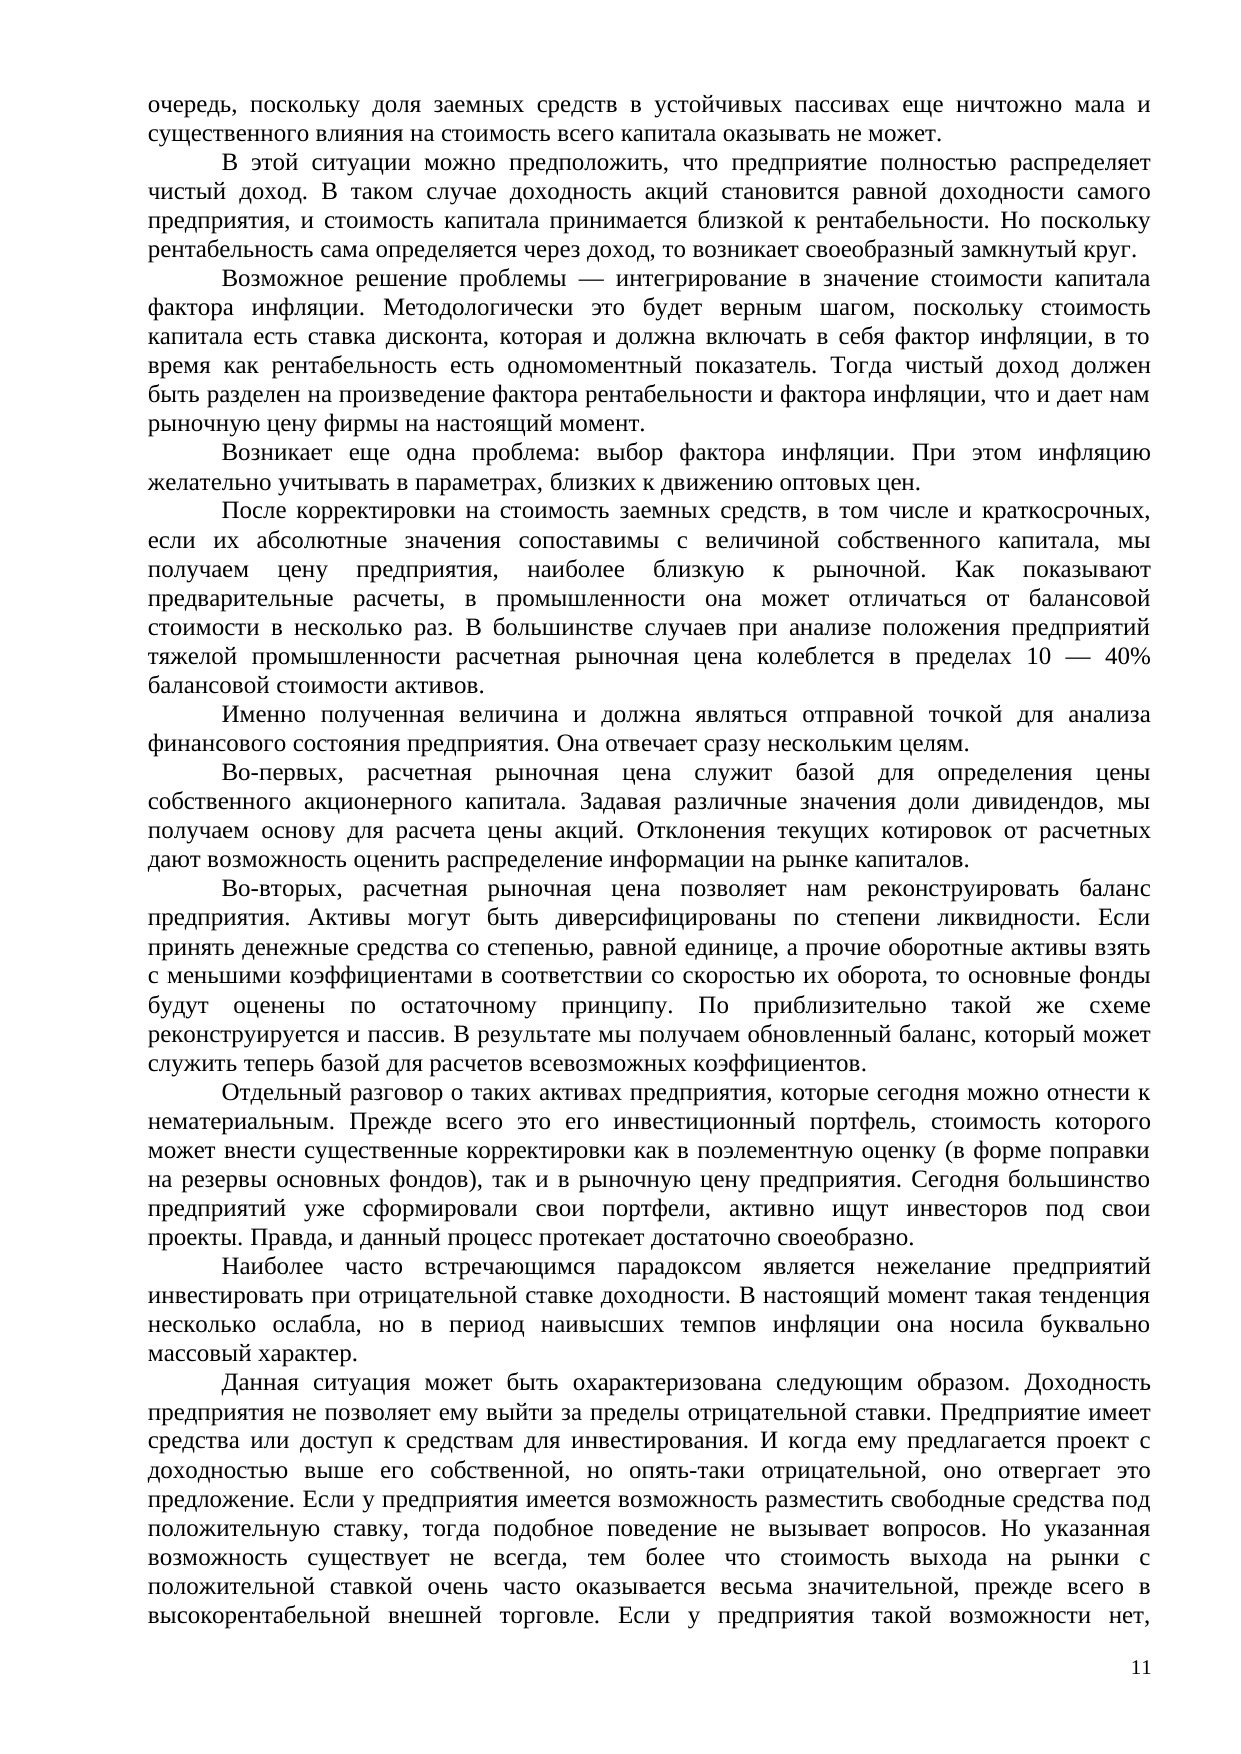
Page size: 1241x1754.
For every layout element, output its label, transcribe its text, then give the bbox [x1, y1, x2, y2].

text Возможное решение проблемы — интегрирование в значение стоимости капитала фактора инфляции. Методологически это будет верным шагом, поскольку стоимость капитала есть ставка дисконта, которая и должна включать в себя фактор инфляции, в то время как рентабельность есть одномоментный показатель. Тогда чистый доход должен быть разделен на произведение фактора рентабельности и фактора инфляции, что и дает нам рыночную цену фирмы на настоящий момент. [148, 263, 1152, 437]
text Во-первых, расчетная рыночная цена служит базой для определения цены собственного акционерного капитала. Задавая различные значения доли дивидендов, мы получаем основу для расчета цены акций. Отклонения текущих котировок от расчетных дают возможность оценить распределение информации на рынке капиталов. [148, 757, 1152, 873]
text После корректировки на стоимость заемных средств, в том числе и краткосрочных, если их абсолютные значения сопоставимы с величиной собственного капитала, мы получаем цену предприятия, наиболее близкую к рыночной. Как показывают предварительные расчеты, в промышленности она может отличаться от балансовой стоимости в несколько раз. В большинстве случаев при анализе положения предприятий тяжелой промышленности расчетная рыночная цена колеблется в пределах 10 — 40% балансовой стоимости активов. [148, 495, 1152, 699]
text В этой ситуации можно предположить, что предприятие полностью распределяет чистый доход. В таком случае доходность акций становится равной доходности самого предприятия, и стоимость капитала принимается близкой к рентабельности. Но поскольку рентабельность сама определяется через доход, то возникает своеобразный замкнутый круг. [148, 147, 1152, 263]
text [148, 88, 1152, 147]
text Отдельный разговор о таких активах предприятия, которые сегодня можно отнести к нематериальным. Прежде всего это его инвестиционный портфель, стоимость которого может внести существенные корректировки как в поэлементную оценку (в форме поправки на резервы основных фондов), так и в рыночную цену предприятия. Сегодня большинство предприятий уже сформировали свои портфели, активно ищут инвесторов под свои проекты. Правда, и данный процесс протекает достаточно своеобразно. [148, 1077, 1152, 1251]
text Наиболее часто встречающимся парадоксом является нежелание предприятий инвестировать при отрицательной ставке доходности. В настоящий момент такая тенденция несколько ослабла, но в период наивысших темпов инфляции она носила буквально массовый характер. [148, 1251, 1152, 1367]
text Во-вторых, расчетная рыночная цена позволяет нам реконструировать баланс предприятия. Активы могут быть диверсифицированы по степени ликвидности. Если принять денежные средства со степенью, равной единице, а прочие оборотные активы взять с меньшими коэффициентами в соответствии со скоростью их оборота, то основные фонды будут оценены по остаточному принципу. По приблизительно такой же схеме реконструируется и пассив. В результате мы получаем обновленный баланс, который может служить теперь базой для расчетов всевозможных коэффициентов. [148, 873, 1152, 1077]
text Возникает еще одна проблема: выбор фактора инфляции. При этом инфляцию желательно учитывать в параметрах, близких к движению оптовых цен. [148, 437, 1152, 495]
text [148, 1367, 1152, 1629]
text Именно полученная величина и должна являться отправной точкой для анализа финансового состояния предприятия. Она отвечает сразу нескольким целям. [148, 699, 1152, 757]
